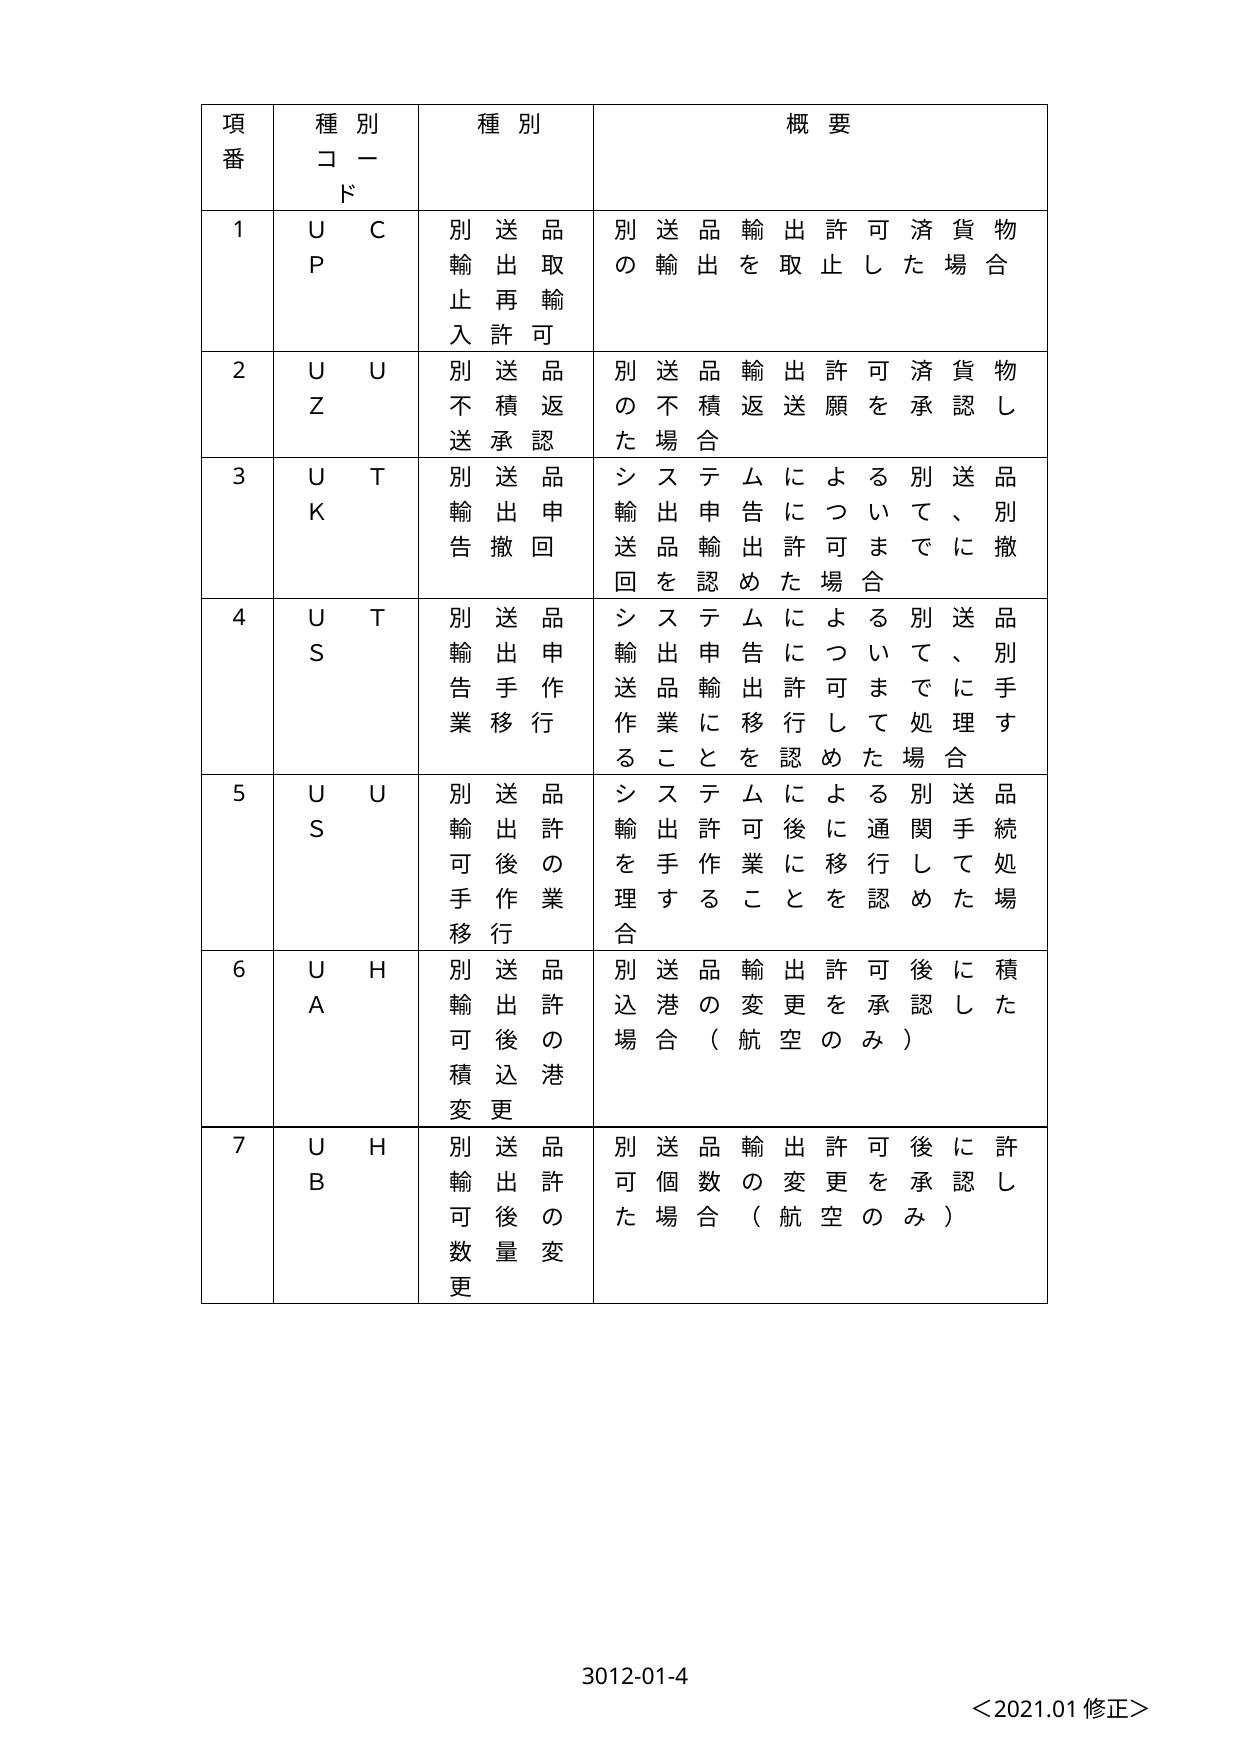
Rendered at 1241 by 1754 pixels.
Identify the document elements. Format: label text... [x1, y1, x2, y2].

table_cell 3 [202, 458, 273, 598]
table_header 種別 [419, 105, 593, 210]
table_cell ＵＣＰ [274, 211, 418, 351]
table_cell 2 [202, 352, 273, 457]
table_cell ＵＨＢ [274, 1128, 418, 1302]
table_cell 別送品輸出申告撤回 [419, 458, 593, 598]
table_cell ＵＵＳ [274, 775, 418, 950]
table_cell 4 [202, 599, 273, 774]
table_cell ＵＵＺ [274, 352, 418, 457]
table_cell 別送品輸出許可後の手作業移行 [419, 775, 593, 950]
table_cell ＵＨＡ [274, 951, 418, 1126]
table_cell 別送品輸出許可後の積込港変更 [419, 951, 593, 1126]
table_cell 別送品輸出許可済貨物の輸出を取止した場合 [594, 211, 1047, 351]
table_cell ＵＴＳ [274, 599, 418, 774]
table_header 種別コード [274, 105, 418, 210]
table_cell 別送品輸出許可後に積込港の変更を承認した場合（航空のみ） [594, 951, 1047, 1126]
table_cell 別送品輸出申告手作業移行 [419, 599, 593, 774]
table_cell システムによる別送品輸出申告について、別送品輸出許可までに手作業に移行して処理することを認めた場合 [594, 599, 1047, 774]
table_cell 別送品輸出取止再輸入許可 [419, 211, 593, 351]
table_cell 6 [202, 951, 273, 1126]
table_cell 5 [202, 775, 273, 950]
table_header 項番 [202, 105, 273, 210]
table_cell 別送品輸出許可後の数量変更 [419, 1128, 593, 1302]
table_cell 別送品輸出許可済貨物の不積返送願を承認した場合 [594, 352, 1047, 457]
table_cell ＵＴＫ [274, 458, 418, 598]
table_cell システムによる別送品輸出許可後に通関手続を手作業に移行して処理することを認めた場合 [594, 775, 1047, 950]
table_cell 7 [202, 1128, 273, 1302]
table_cell システムによる別送品輸出申告について、別送品輸出許可までに撤回を認めた場合 [594, 458, 1047, 598]
table_header 概要 [594, 105, 1047, 210]
table_cell 1 [202, 211, 273, 351]
table_cell 別送品輸出許可後に許可個数の変更を承認した場合（航空のみ） [594, 1128, 1047, 1302]
table_cell 別送品不積返送承認 [419, 352, 593, 457]
